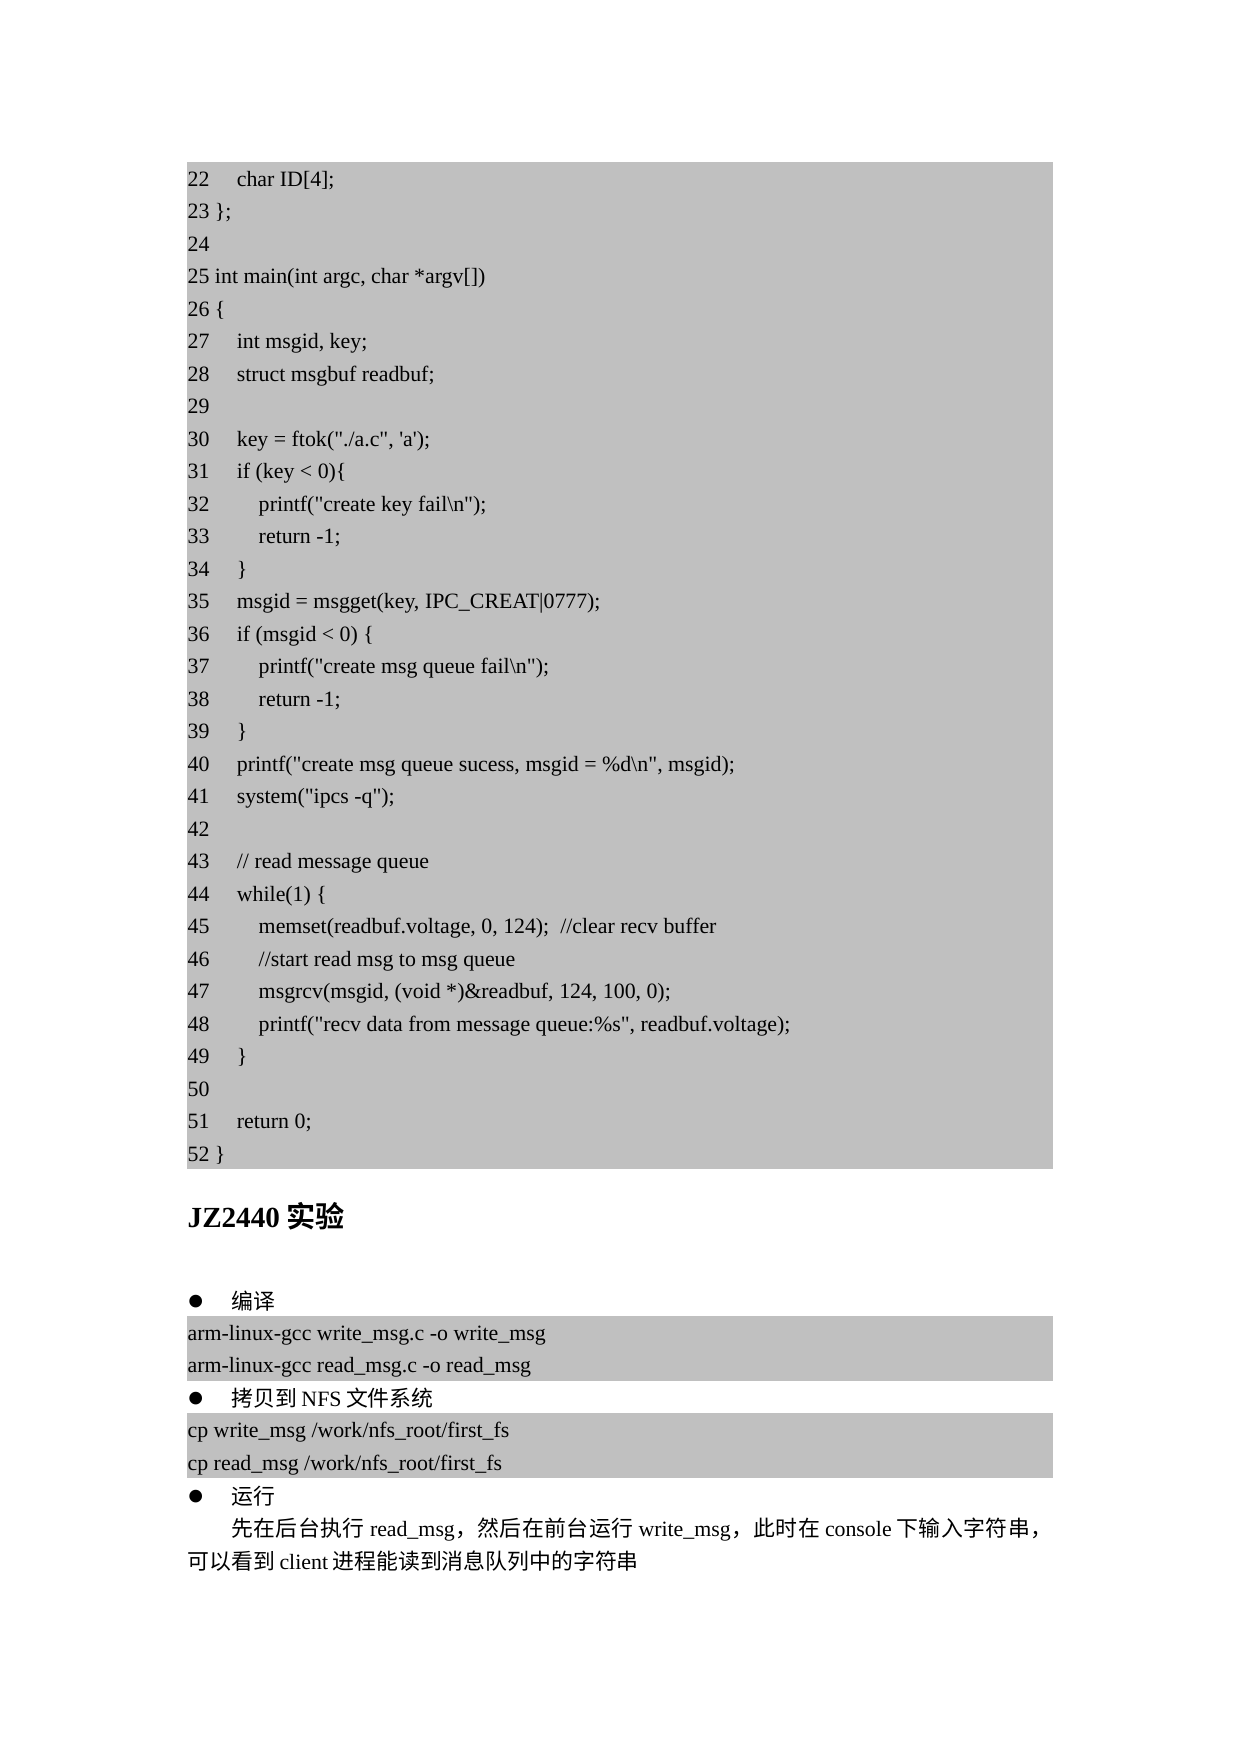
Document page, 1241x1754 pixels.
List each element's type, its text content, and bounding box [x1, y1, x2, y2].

text 44 while(1) { [187, 877, 1053, 909]
text 33 return -1; [187, 519, 1053, 552]
text arm-linux-gcc write_msg.c -o write_msg [187, 1316, 1053, 1348]
subtitle JZ2440实验 [187, 1182, 1053, 1247]
text 27 int msgid, key; [187, 324, 1053, 357]
text 22 char ID[4]; [187, 162, 1053, 194]
text 48 printf("recv data from message queue:%s", readbuf.voltage); [187, 1007, 1053, 1039]
text 29 [187, 389, 1053, 422]
text 34 } [187, 552, 1053, 584]
text 40 printf("create msg queue sucess, msgid = %d\n", msgid); [187, 747, 1053, 779]
text 28 struct msgbuf readbuf; [187, 357, 1053, 389]
text 23 }; [187, 194, 1053, 227]
text 先在后台执行read_msg，然后在前台运行write_msg，此时在console下输入字符串，可以看到client进程能读到消息队列中的字符串 [187, 1511, 1053, 1576]
text 37 printf("create msg queue fail\n"); [187, 649, 1053, 682]
list 运行 [187, 1478, 1053, 1511]
list 拷贝到NFS文件系统 [187, 1381, 1053, 1413]
text 30 key = ftok("./a.c", 'a'); [187, 422, 1053, 454]
text cp write_msg /work/nfs_root/first_fs [187, 1413, 1053, 1446]
text arm-linux-gcc read_msg.c -o read_msg [187, 1348, 1053, 1381]
text 26 { [187, 292, 1053, 324]
text 32 printf("create key fail\n"); [187, 487, 1053, 519]
text 24 [187, 227, 1053, 259]
text 46 //start read msg to msg queue [187, 942, 1053, 974]
text 45 memset(readbuf.voltage, 0, 124); //clear recv buffer [187, 909, 1053, 942]
text cp read_msg /work/nfs_root/first_fs [187, 1446, 1053, 1478]
text 47 msgrcv(msgid, (void *)&readbuf, 124, 100, 0); [187, 974, 1053, 1007]
list 编译 [187, 1283, 1053, 1316]
text 35 msgid = msgget(key, IPC_CREAT|0777); [187, 584, 1053, 617]
text 41 system("ipcs -q"); [187, 779, 1053, 812]
text 51 return 0; [187, 1104, 1053, 1137]
text 49 } [187, 1039, 1053, 1072]
text 25 int main(int argc, char *argv[]) [187, 259, 1053, 292]
text 43 // read message queue [187, 844, 1053, 877]
text 38 return -1; [187, 682, 1053, 714]
text 31 if (key < 0){ [187, 454, 1053, 487]
text 39 } [187, 714, 1053, 747]
text 50 [187, 1072, 1053, 1104]
text 36 if (msgid < 0) { [187, 617, 1053, 649]
text 42 [187, 812, 1053, 844]
text 52 } [187, 1137, 1053, 1169]
